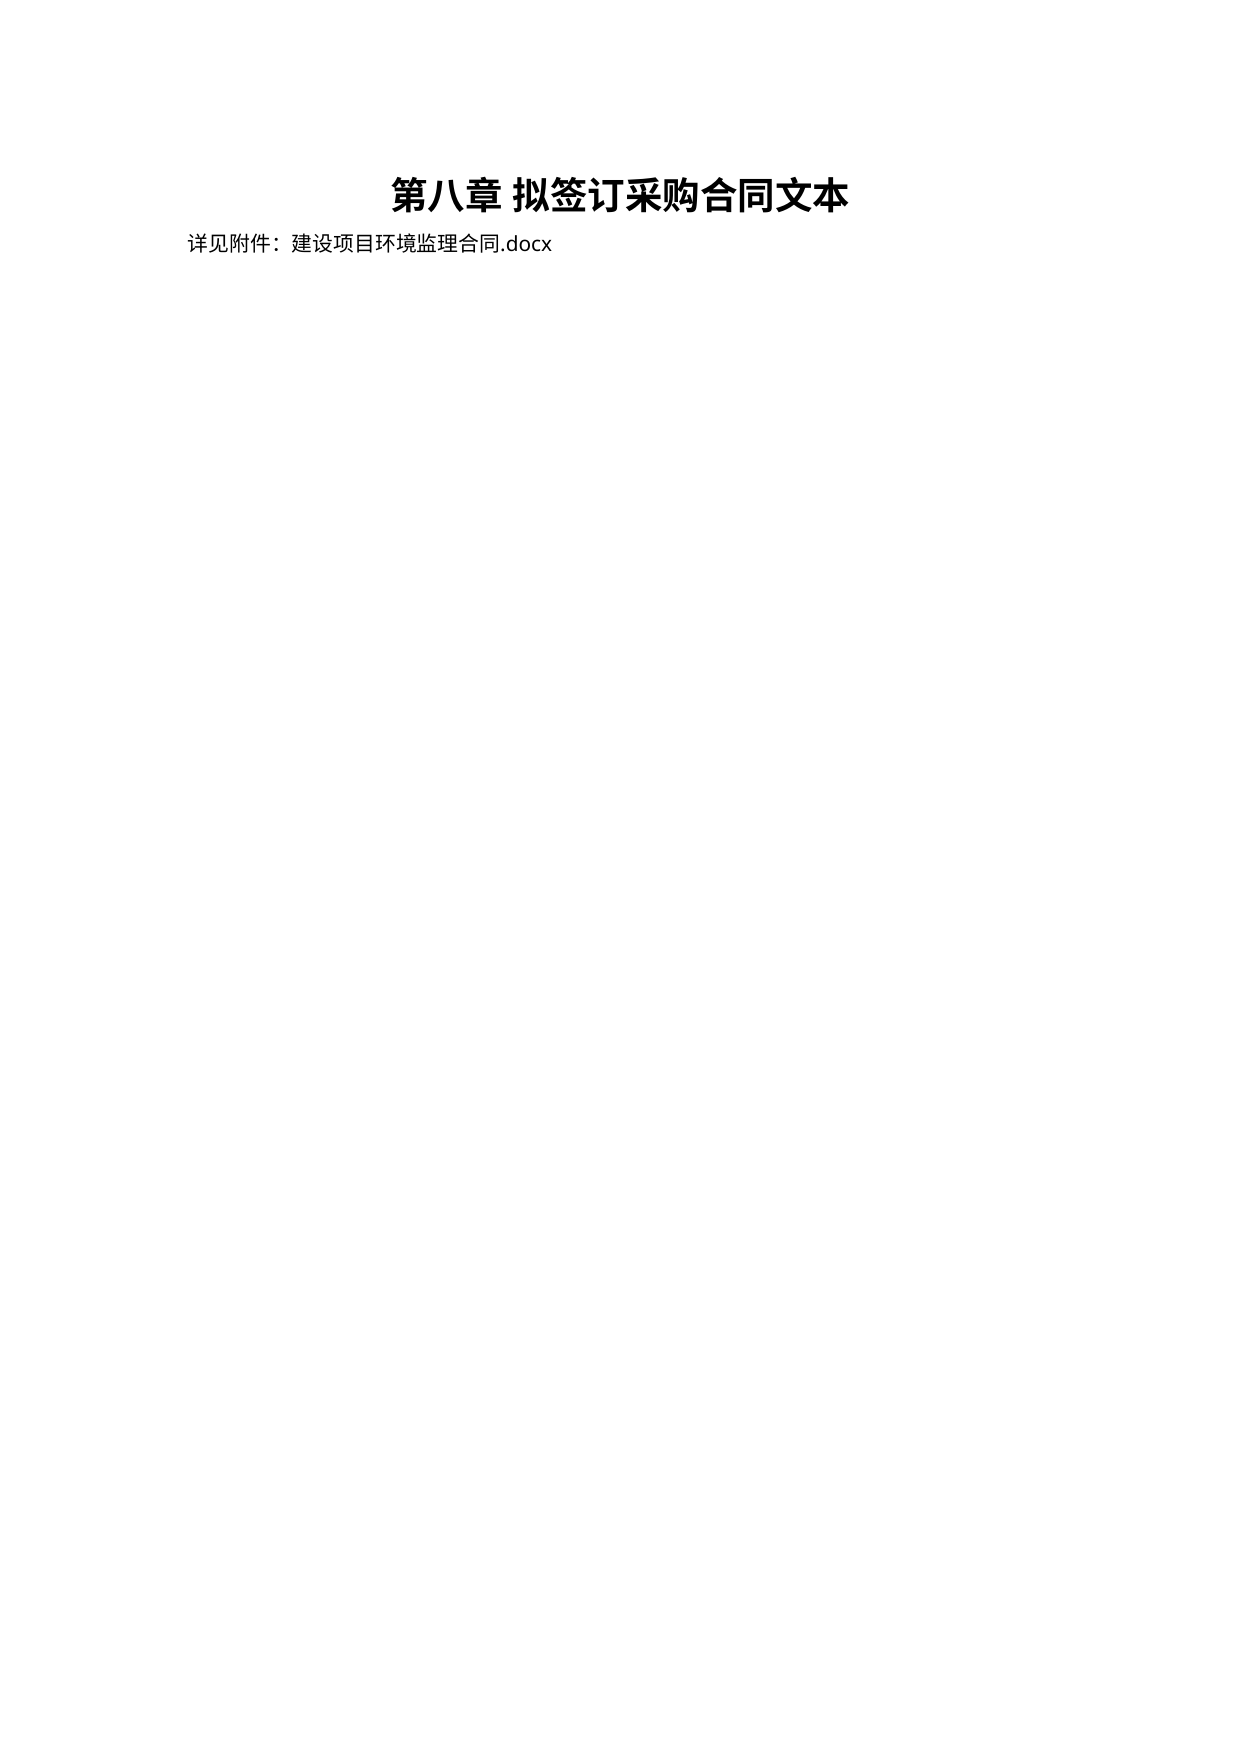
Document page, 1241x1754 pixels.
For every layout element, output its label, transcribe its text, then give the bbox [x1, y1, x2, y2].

text 详见附件：建设项目环境监理合同.docx [187, 227, 1053, 259]
text 第八章 拟签订采购合同文本 [187, 162, 1053, 227]
